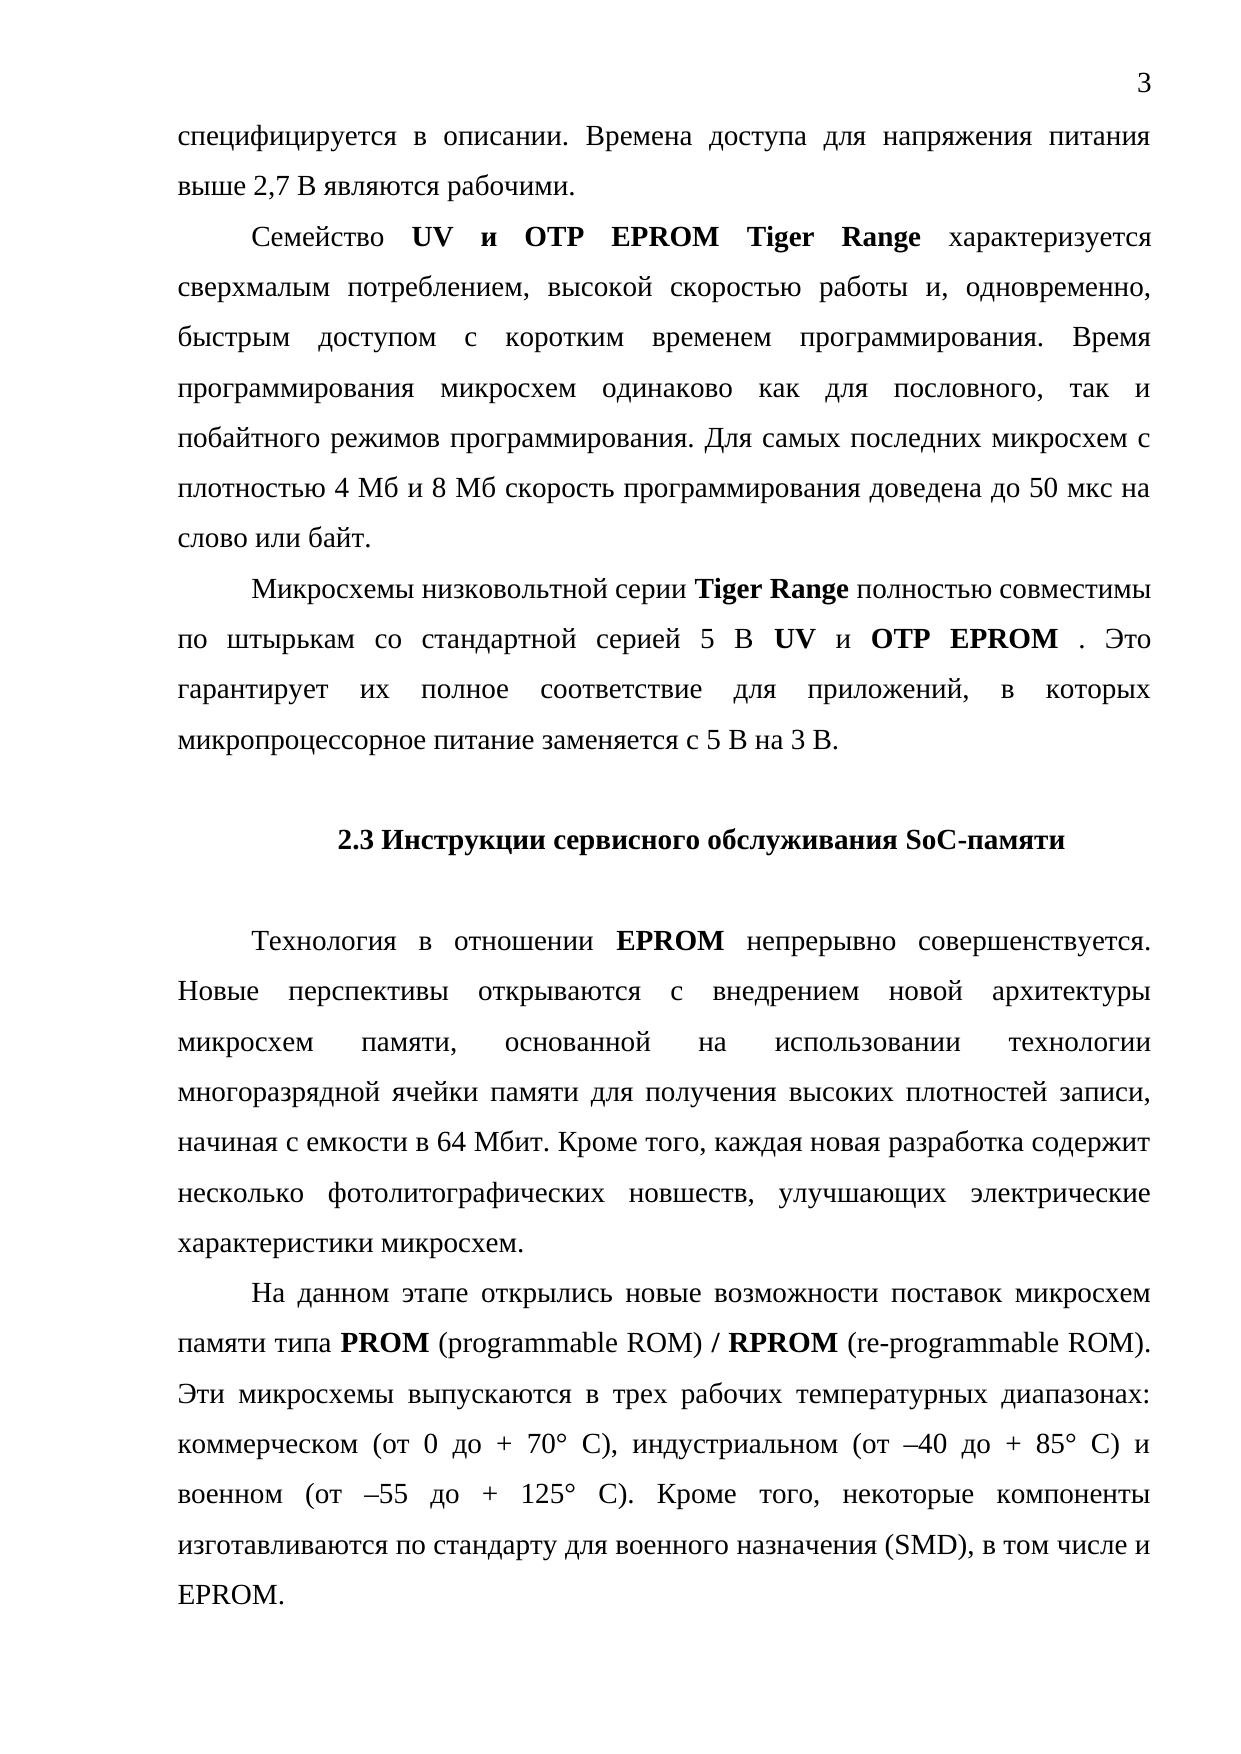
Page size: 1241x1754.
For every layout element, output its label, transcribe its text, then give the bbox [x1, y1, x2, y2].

text На данном этапе открылись новые возможности поставок микросхем памяти типа PROM (programmable ROM) / RPROM (re-programmable ROM). Эти микросхемы выпускаются в трех рабочих температурных диапазонах: коммерческом (от 0 до + 70° C), индустриальном (от –40 до + 85° C) и военном (от –55 до + 125° C). Кроме того, некоторые компоненты изготавливаются по стандарту для военного назначения (SMD), в том числе и EPROM. [177, 1275, 1152, 1611]
text Микросхемы низковольтной серии Tiger Range полностью совместимы по штырькам со стандартной серией 5 В UV и OTP EPROM . Это гарантирует их полное соответствие для приложений, в которых микропроцессорное питание заменяется с 5 В на 3 В. [177, 571, 1152, 755]
text Технология в отношении EPROM непрерывно совершенствуется. Новые перспективы открываются с внедрением новой архитектуры микросхем памяти, основанной на использовании технологии многоразрядной ячейки памяти для получения высоких плотностей записи, начиная с емкости в 64 Mбит. Кроме того, каждая новая разработка содержит несколько фотолитографических новшеств, улучшающих электрические характеристики микросхем. [177, 923, 1152, 1258]
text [177, 118, 1152, 202]
text Семейство UV и OTP EPROM Tiger Range характеризуется сверхмалым потреблением, высокой скоростью работы и, одновременно, быстрым доступом с коротким временем программирования. Время программирования микросхем одинаково как для пословного, так и побайтного режимов программирования. Для самых последних микросхем с плотностью 4 Мб и 8 Мб скорость программирования доведена до 50 мкс на слово или байт. [177, 219, 1152, 554]
text 2.3 Инструкции сервисного обслуживания SoC-памяти [177, 822, 1152, 856]
